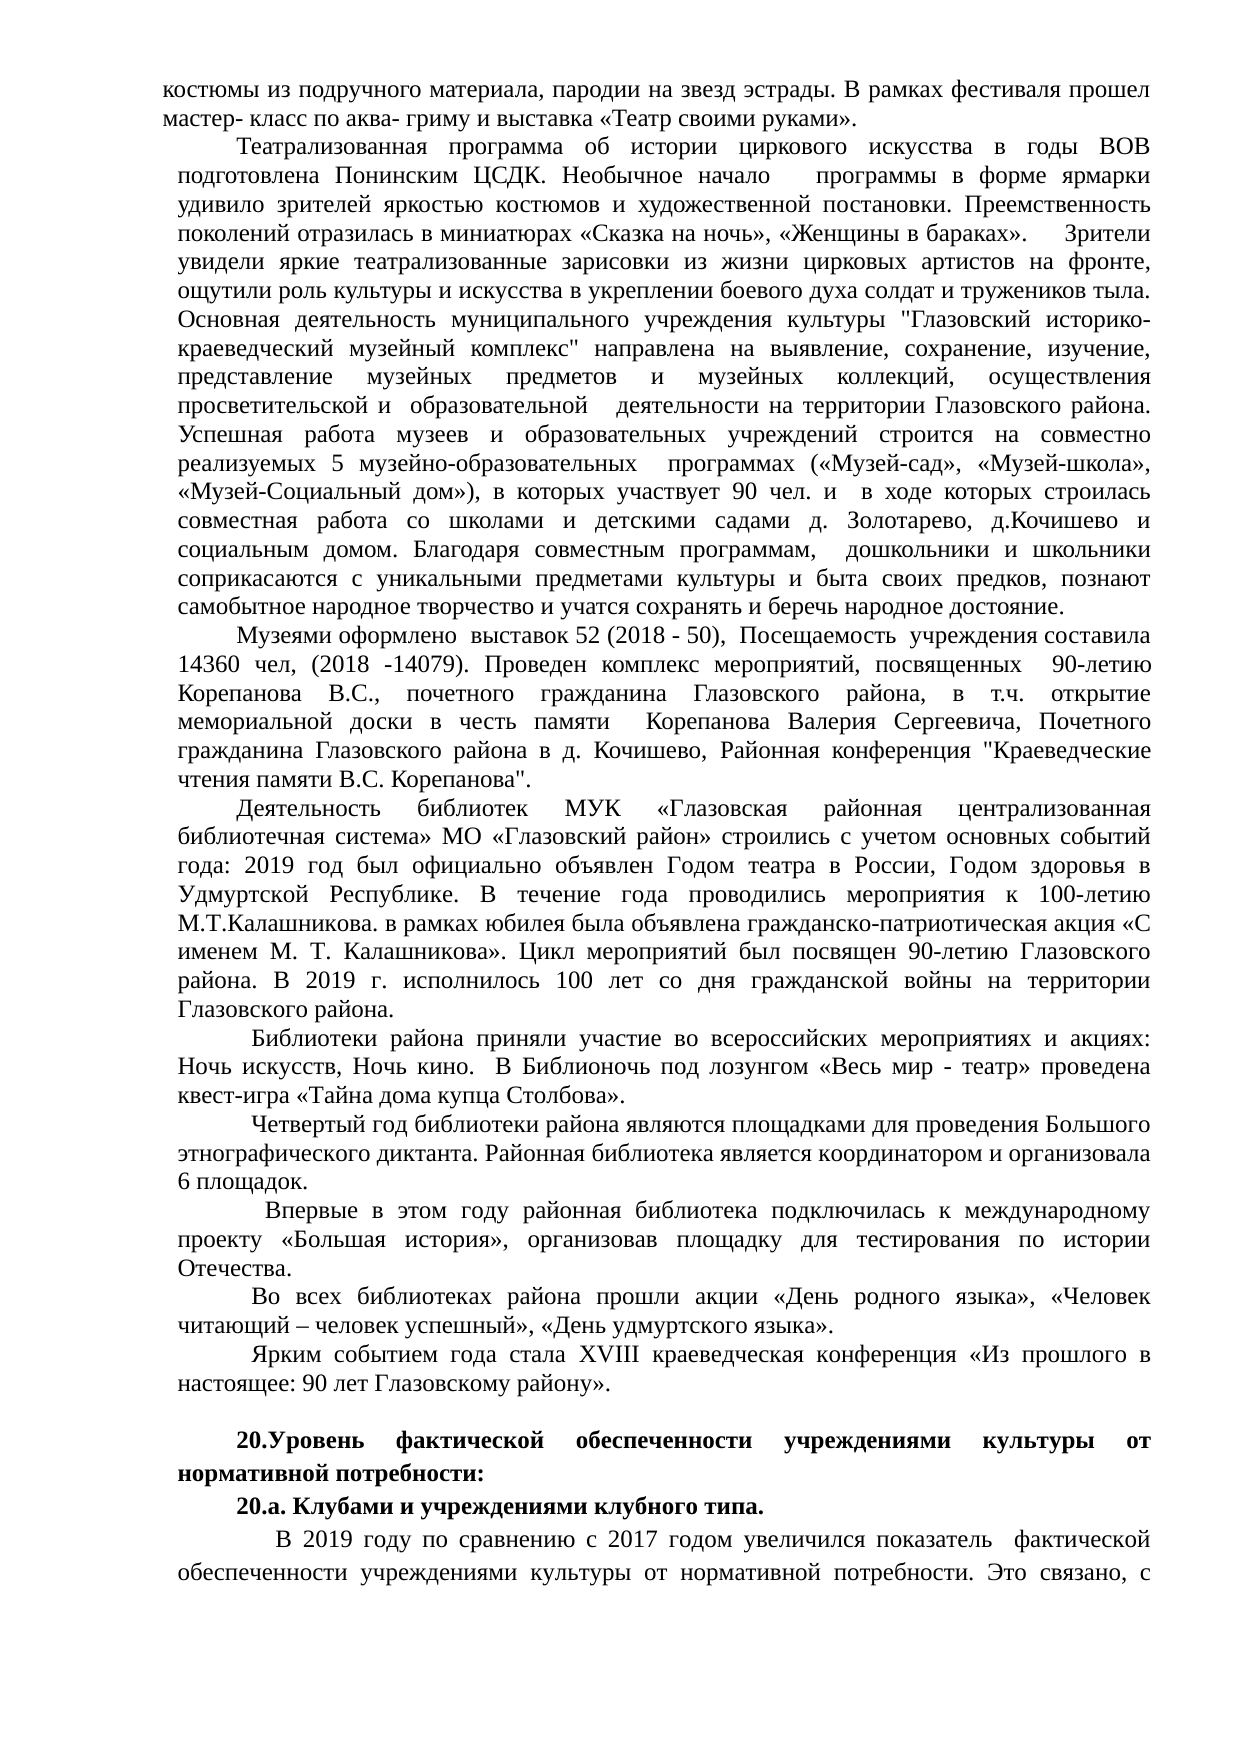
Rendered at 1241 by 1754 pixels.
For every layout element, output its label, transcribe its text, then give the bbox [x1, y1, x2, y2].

text Театрализованная программа об истории циркового искусства в годы ВОВ подготовлена Понинским ЦСДК. Необычное начало программы в форме ярмарки удивило зрителей яркостью костюмов и художественной постановки. Преемственность поколений отразилась в миниатюрах «Сказка на ночь», «Женщины в бараках». Зрители увидели яркие театрализованные зарисовки из жизни цирковых артистов на фронте, ощутили роль культуры и искусства в укреплении боевого духа солдат и тружеников тыла. Основная деятельность муниципального учреждения культуры "Глазовский историко-краеведческий музейный комплекс" направлена на выявление, сохранение, изучение, представление музейных предметов и музейных коллекций, осуществления просветительской и образовательной деятельности на территории Глазовского района. Успешная работа музеев и образовательных учреждений строится на совместно реализуемых 5 музейно-образовательных программах («Музей-сад», «Музей-школа», «Музей-Социальный дом»), в которых участвует 90 чел. и в ходе которых строилась совместная работа со школами и детскими садами д. Золотарево, д.Кочишево и социальным домом. Благодаря совместным программам, дошкольники и школьники соприкасаются с уникальными предметами культуры и быта своих предков, познают самобытное народное творчество и учатся сохранять и беречь народное достояние. [177, 131, 1152, 620]
text 20.Уровень фактической обеспеченности учреждениями культуры от нормативной потребности: [177, 1425, 1152, 1487]
text Во всех библиотеках района прошли акции «День родного языка», «Человек читающий – человек успешный», «День удмуртского языка». [177, 1281, 1152, 1339]
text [162, 74, 1152, 131]
text Четвертый год библиотеки района являются площадками для проведения Большого этнографического диктанта. Районная библиотека является координатором и организовала 6 площадок. [177, 1109, 1152, 1195]
text Библиотеки района приняли участие во всероссийских мероприятиях и акциях: Ночь искусств, Ночь кино. В Библионочь под лозунгом «Весь мир - театр» проведена квест-игра «Тайна дома купца Столбова». [177, 1023, 1152, 1109]
text 20.а. Клубами и учреждениями клубного типа. [177, 1491, 1152, 1520]
text Деятельность библиотек МУК «Глазовская районная централизованная библиотечная система» МО «Глазовский район» строились с учетом основных событий года: 2019 год был официально объявлен Годом театра в России, Годом здоровья в Удмуртской Республике. В течение года проводились мероприятия к 100-летию М.Т.Калашникова. в рамках юбилея была объявлена гражданско-патриотическая акция «С именем М. Т. Калашникова». Цикл мероприятий был посвящен 90-летию Глазовского района. В 2019 г. исполнилось 100 лет со дня гражданской войны на территории Глазовского района. [177, 793, 1152, 1023]
text Ярким событием года стала XVIII краеведческая конференция «Из прошлого в настоящее: 90 лет Глазовскому району». [177, 1339, 1152, 1396]
text Впервые в этом году районная библиотека подключилась к международному проекту «Большая история», организовав площадку для тестирования по истории Отечества. [177, 1195, 1152, 1281]
text Музеями оформлено выставок 52 (2018 - 50), Посещаемость учреждения составила 14360 чел, (2018 -14079). Проведен комплекс мероприятий, посвященных 90-летию Корепанова В.С., почетного гражданина Глазовского района, в т.ч. открытие мемориальной доски в честь памяти Корепанова Валерия Сергеевича, Почетного гражданина Глазовского района в д. Кочишево, Районная конференция "Краеведческие чтения памяти В.С. Корепанова". [177, 620, 1152, 735]
text Музеями оформлено выставок 52 (2018 - 50), Посещаемость учреждения составила 14360 чел, (2018 -14079). Проведен комплекс мероприятий, посвященных 90-летию Корепанова В.С., почетного гражданина Глазовского района, в т.ч. открытие мемориальной доски в честь памяти Корепанова Валерия Сергеевича, Почетного гражданина Глазовского района в д. Кочишево, Районная конференция "Краеведческие чтения памяти В.С. Корепанова". [177, 735, 1152, 793]
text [177, 1524, 1152, 1586]
